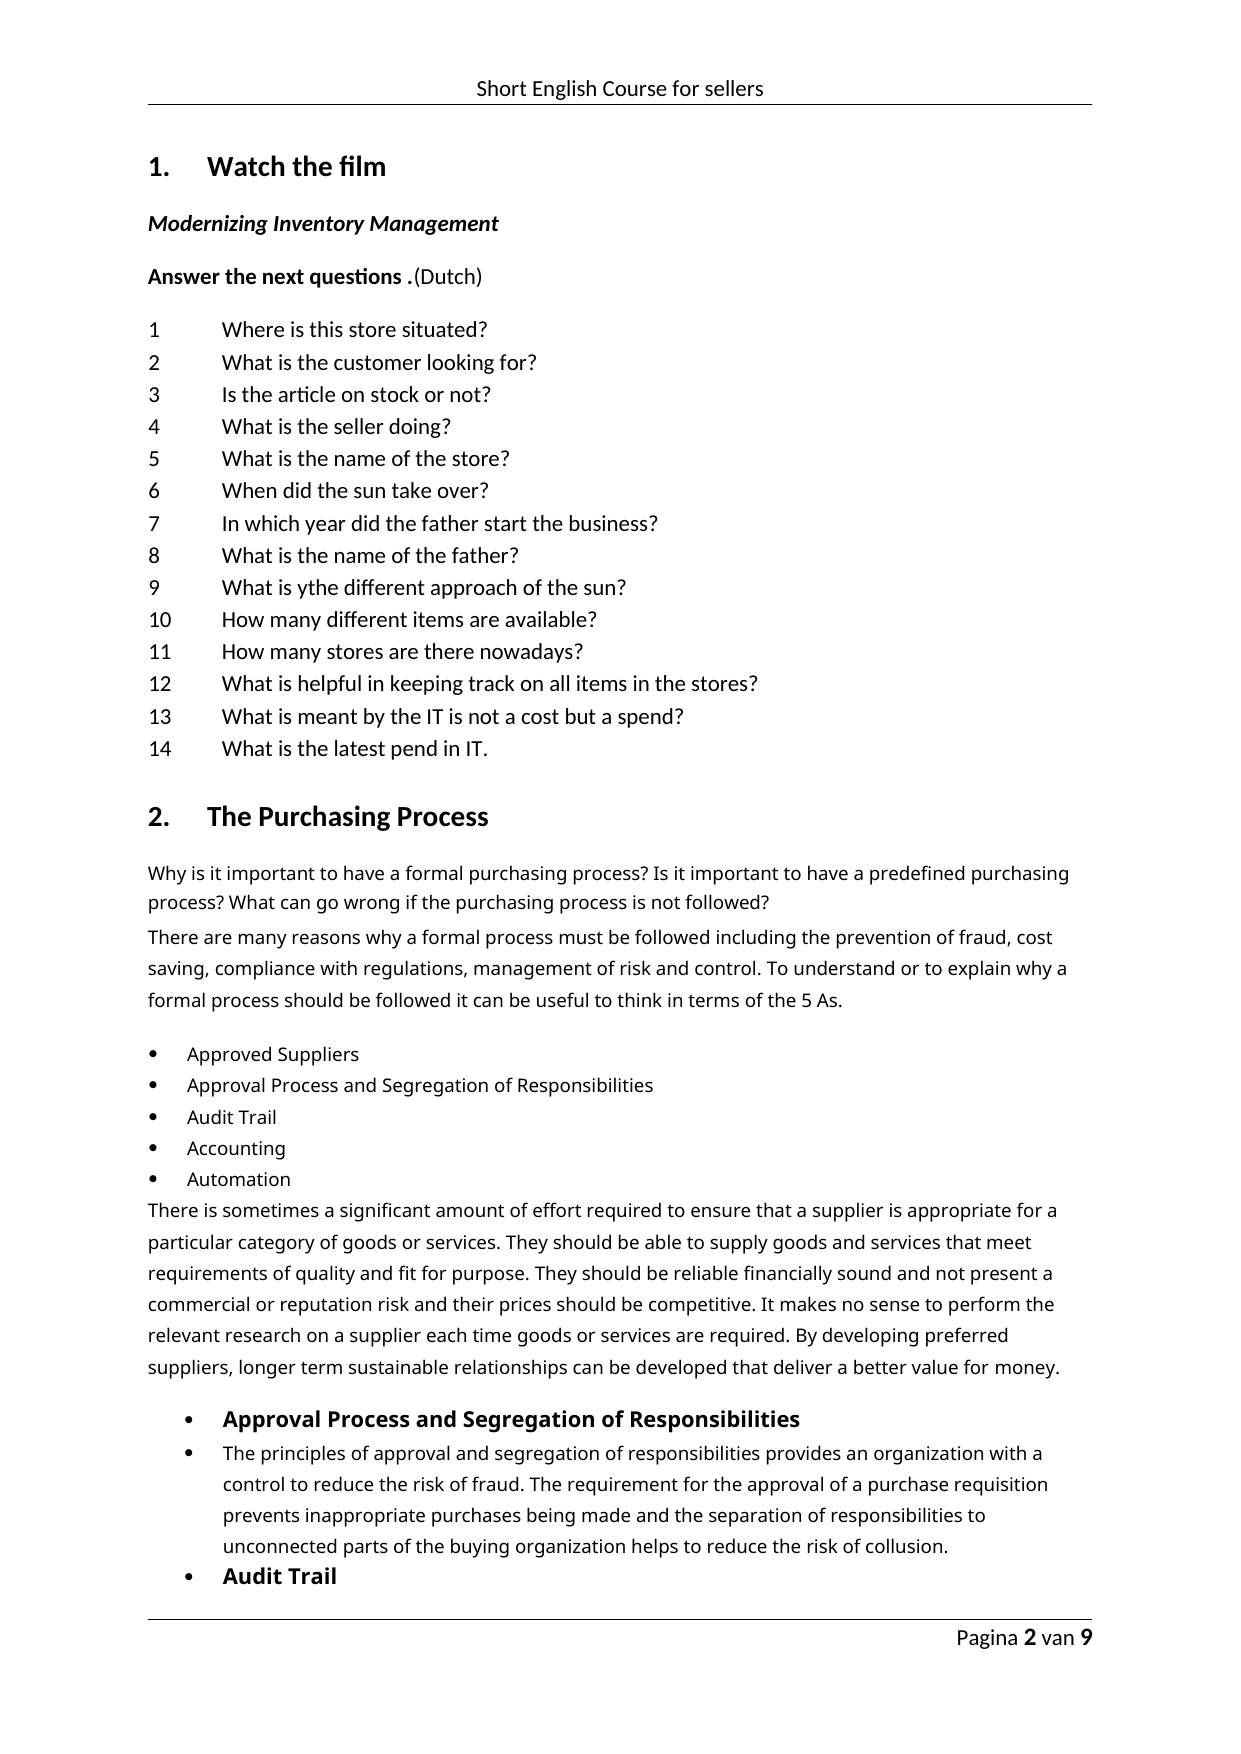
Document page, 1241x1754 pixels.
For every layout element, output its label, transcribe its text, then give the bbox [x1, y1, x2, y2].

list Accounting [149, 1129, 1092, 1161]
list What is the latest pend in IT. [148, 734, 1092, 762]
list What is helpful in keeping track on all items in the stores? [148, 669, 1092, 698]
list What is the customer looking for? [148, 348, 1092, 376]
list What is ythe different approach of the sun? [148, 573, 1092, 601]
text There is sometimes a significant amount of effort required to ensure that a supplier is appropriate for a particular category of goods or services. They should be able to supply goods and services that meet requirements of quality and fit for purpose. They should be reliable financially sound and not present a commercial or reputation risk and their prices should be competitive. It makes no sense to perform the relevant research on a supplier each time goods or services are required. By developing preferred suppliers, longer term sustainable relationships can be developed that deliver a better value for money. [148, 1192, 1092, 1379]
list In which year did the father start the business? [148, 509, 1092, 537]
text There are many reasons why a formal process must be followed including the prevention of fraud, cost saving, compliance with regulations, management of risk and control. To understand or to explain why a formal process should be followed it can be useful to think in terms of the 5 As. [148, 919, 1092, 1012]
list Approved Suppliers [149, 1036, 1092, 1067]
list What is the seller doing? [148, 412, 1092, 440]
list What is the name of the father? [148, 541, 1092, 569]
list The principles of approval and segregation of responsibilities provides an organization with a control to reduce the risk of fraud. The requirement for the approval of a purchase requisition prevents inappropriate purchases being made and the separation of responsibilities to unconnected parts of the buying organization helps to reduce the risk of collusion. [185, 1434, 1092, 1559]
list Approval Process and Segregation of Responsibilities [149, 1067, 1092, 1098]
list Watch the film [148, 148, 1092, 183]
list What is meant by the IT is not a cost but a spend? [148, 702, 1092, 730]
text Answer the next questions .(Dutch) [148, 262, 1092, 291]
text 2. The Purchasing Process [148, 798, 1092, 834]
list When did the sun take over? [148, 476, 1092, 504]
subtitle Approval Process and Segregation of Responsibilities [185, 1403, 1092, 1434]
list Where is this store situated? [148, 316, 1092, 343]
list Automation [149, 1161, 1092, 1192]
list Audit Trail [149, 1098, 1092, 1129]
subtitle Audit Trail [185, 1559, 1092, 1591]
list What is the name of the store? [148, 444, 1092, 472]
list How many stores are there nowadays? [148, 637, 1092, 665]
text Modernizing Inventory Management [148, 209, 1092, 237]
list How many different items are available? [148, 605, 1092, 633]
list Is the article on stock or not? [148, 380, 1092, 408]
text Why is it important to have a formal purchasing process? Is it important to have a predefined purchasing process? What can go wrong if the purchasing process is not followed? [148, 860, 1092, 915]
